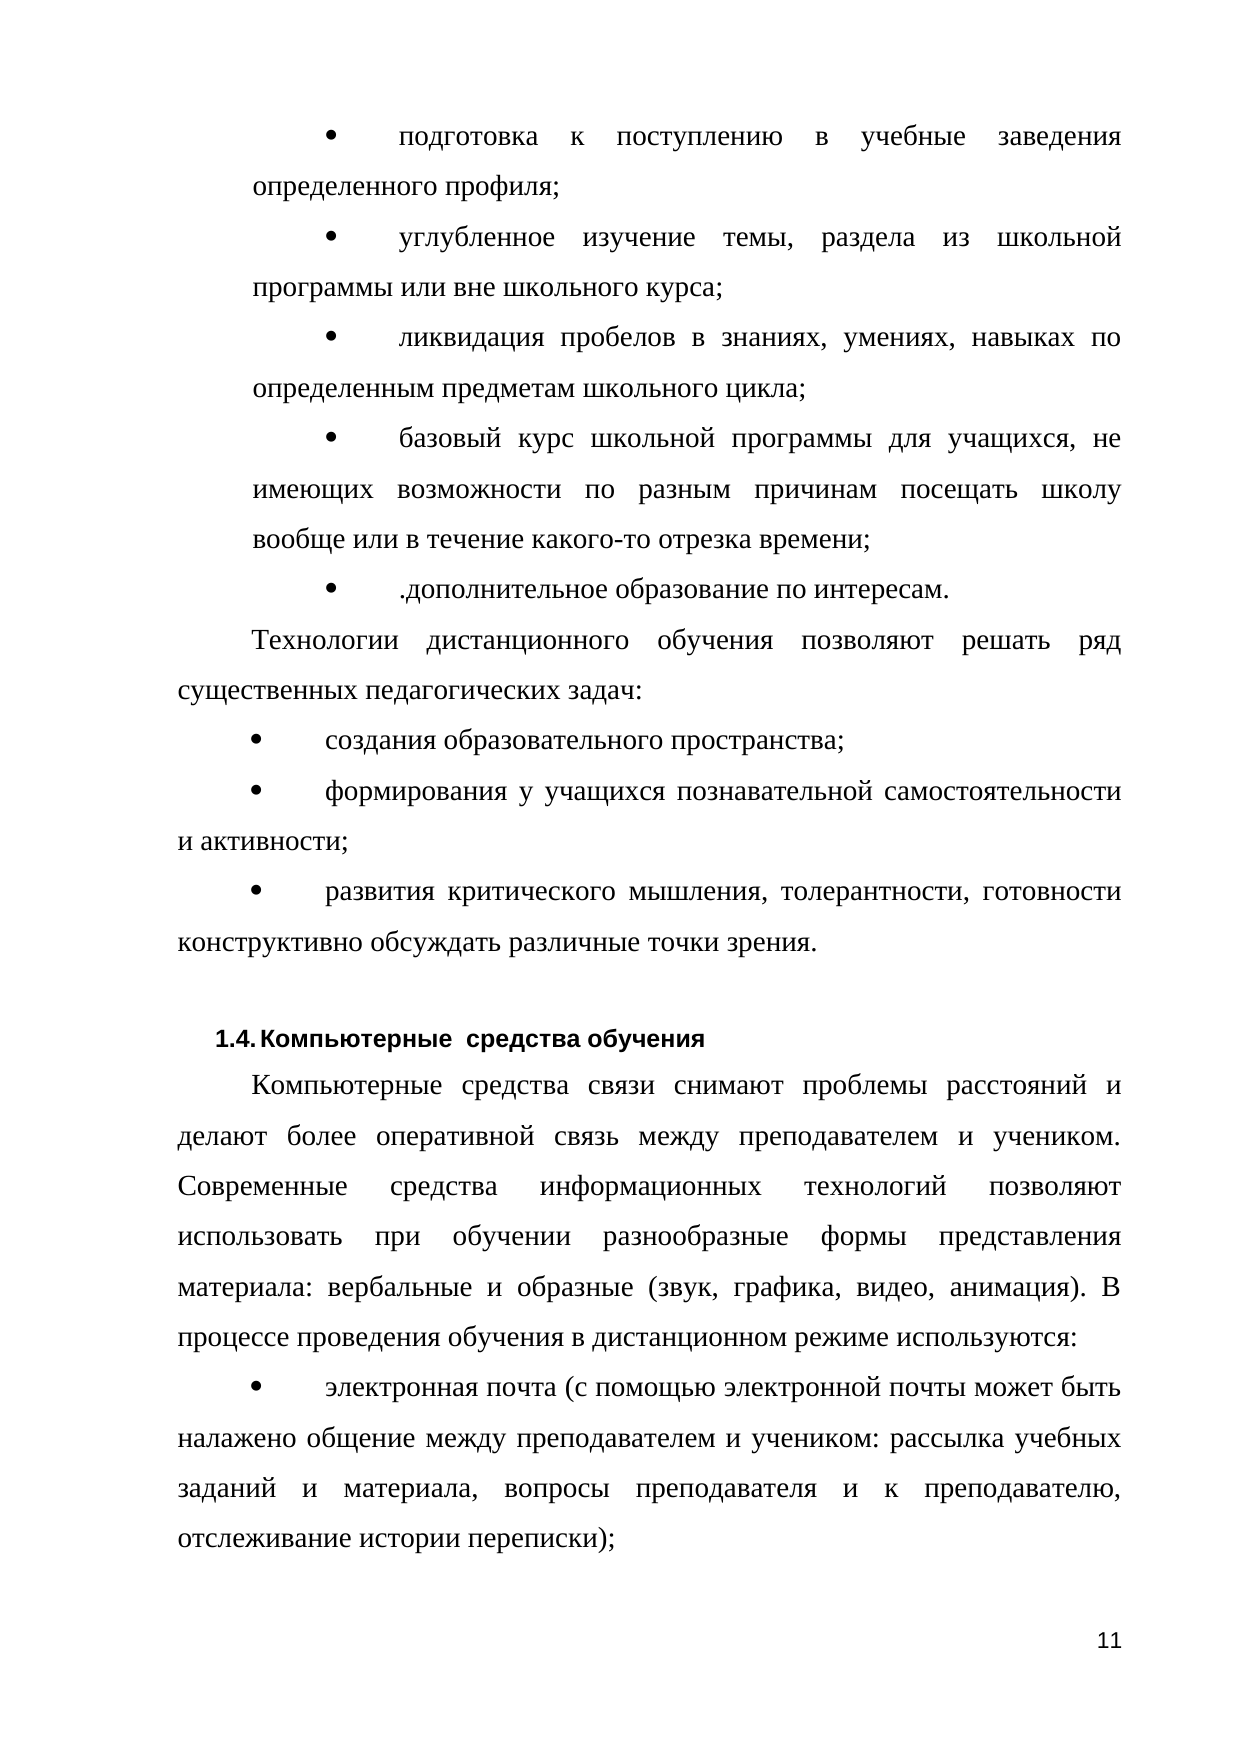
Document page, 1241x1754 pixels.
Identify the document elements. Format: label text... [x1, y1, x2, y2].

list базовый курс школьной программы для учащихся, не имеющих возможности по разным причинам посещать школу вообще или в течение какого-то отрезка времени; [252, 420, 1122, 554]
list формирования у учащихся познавательной самостоятельности и активности; [177, 773, 1122, 857]
list углубленное изучение темы, раздела из школьной программы или вне школьного курса; [252, 219, 1122, 303]
list развития критического мышления, толерантности, готовности конструктивно обсуждать различные точки зрения. [177, 873, 1122, 957]
text Технологии дистанционного обучения позволяют решать ряд существенных педагогических задач: [177, 622, 1122, 706]
list электронная почта (с помощью электронной почты может быть налажено общение между преподавателем и учеником: рассылка учебных заданий и материала, вопросы преподавателя и к преподавателю, отслеживание истории переписки); [177, 1369, 1122, 1554]
text Компьютерные средства связи снимают проблемы расстояний и делают более оперативной связь между преподавателем и учеником. Современные средства информационных технологий позволяют использовать при обучении разнообразные формы представления материала: вербальные и образные (звук, графика, видео, анимация). В процессе проведения обучения в дистанционном режиме используются: [177, 1067, 1122, 1352]
list .дополнительное образование по интересам. [252, 571, 1122, 605]
list создания образовательного пространства; [177, 722, 1122, 756]
list подготовка к поступлению в учебные заведения определенного профиля; [252, 118, 1122, 202]
subtitle Компьютерные средства обучения [215, 1024, 1122, 1053]
list ликвидация пробелов в знаниях, умениях, навыках по определенным предметам школьного цикла; [252, 319, 1122, 403]
